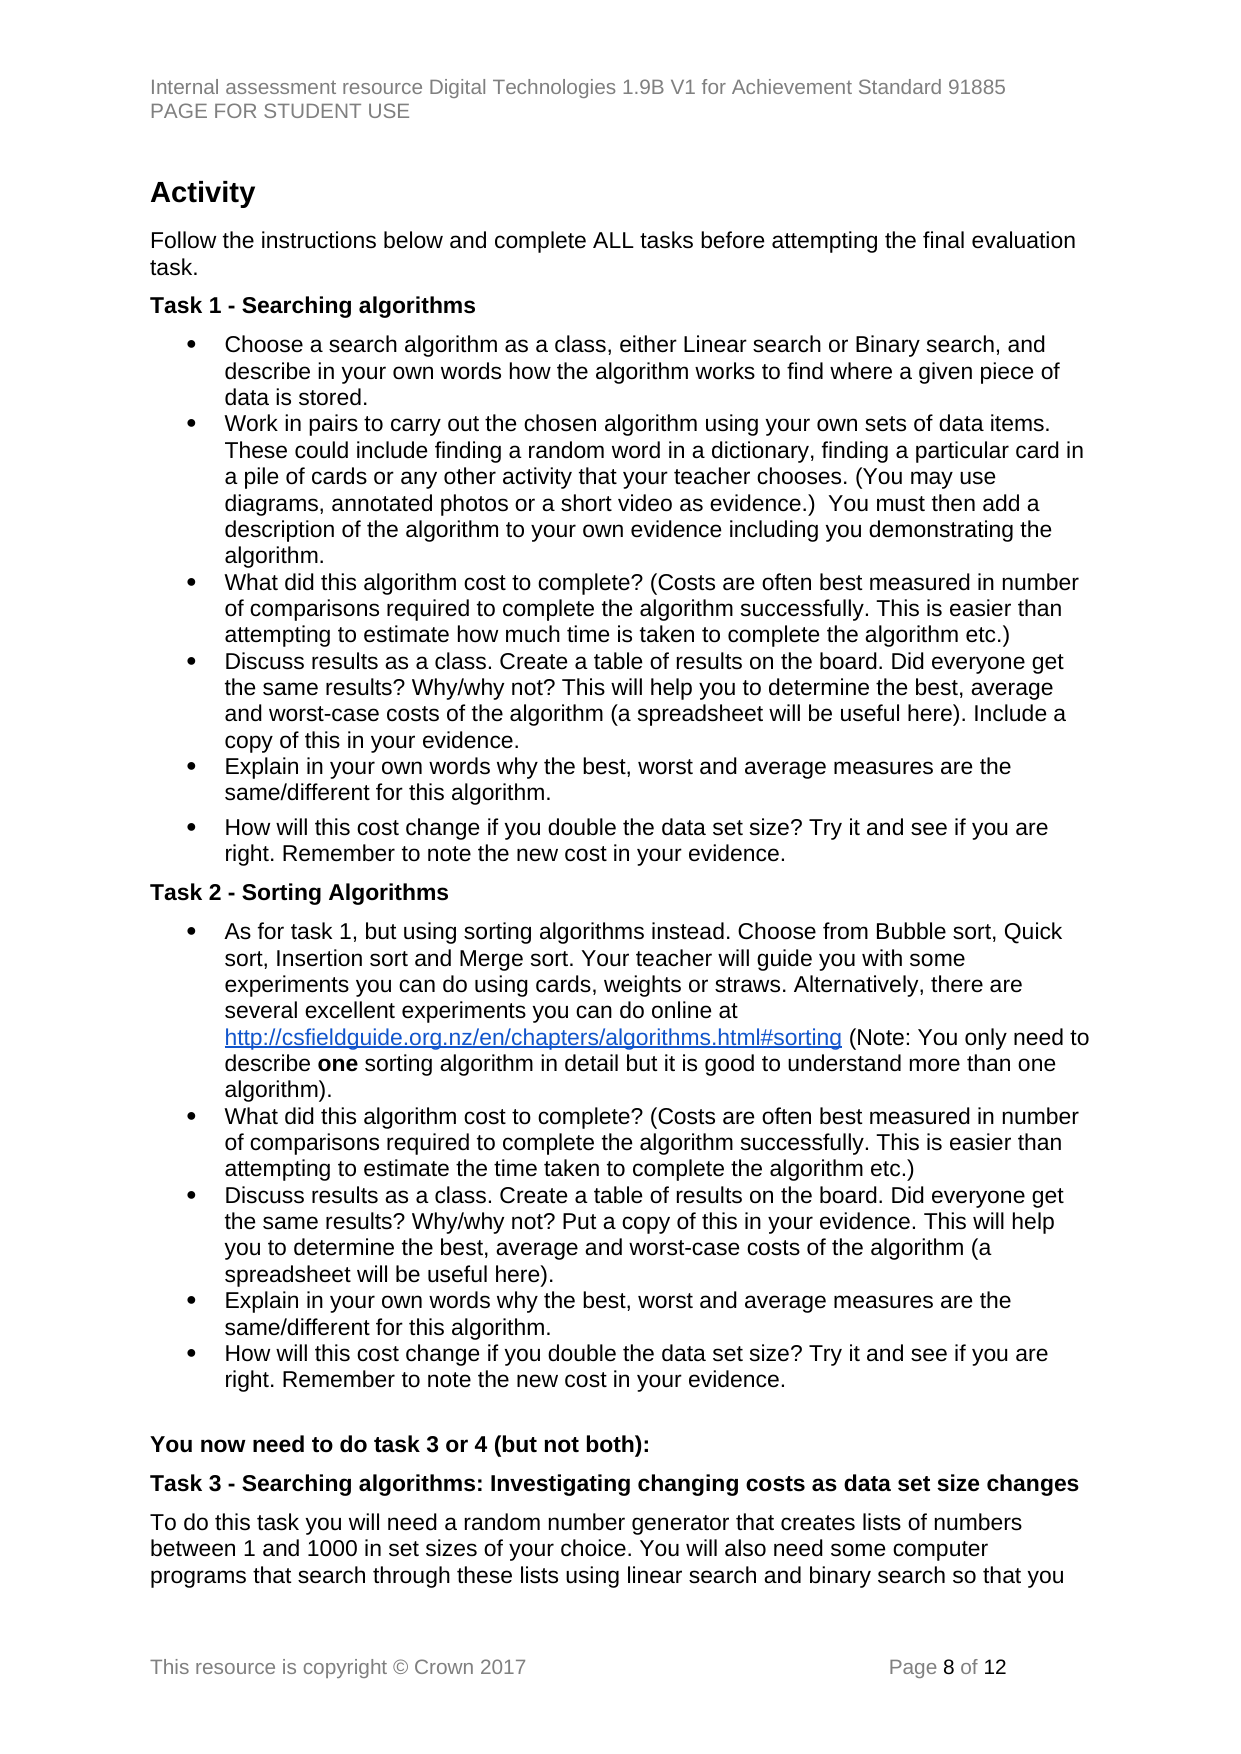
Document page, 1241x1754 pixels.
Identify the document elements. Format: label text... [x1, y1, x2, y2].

list Work in pairs to carry out the chosen algorithm using your own sets of data items. These could include finding a random word in a dictionary, finding a particular card in a pile of cards or any other activity that your teacher chooses. (You may use diagrams, annotated photos or a short video as evidence.) You must then add a description of the algorithm to your own evidence including you demonstrating the algorithm. [187, 410, 1090, 568]
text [150, 1509, 1090, 1588]
text Follow the instructions below and complete ALL tasks before attempting the final evaluation task. [150, 227, 1090, 280]
list Discuss results as a class. Create a table of results on the board. Did everyone get the same results? Why/why not? This will help you to determine the best, average and worst-case costs of the algorithm (a spreadsheet will be useful here). Include a copy of this in your evidence. [187, 648, 1090, 753]
list Explain in your own words why the best, worst and average measures are the same/different for this algorithm. [187, 1287, 1090, 1340]
text Task 2 - Sorting Algorithms [150, 879, 1090, 906]
list Choose a search algorithm as a class, either Linear search or Binary search, and describe in your own words how the algorithm works to find where a given piece of data is stored. [187, 331, 1090, 410]
list As for task 1, but using sorting algorithms instead. Choose from Bubble sort, Quick sort, Insertion sort and Merge sort. Your teacher will guide you with some experiments you can do using cards, weights or straws. Alternatively, there are several excellent experiments you can do online at http://csfieldguide.org.nz/en/chapters/algorithms.html#sorting (Note: You only need to describe one sorting algorithm in detail but it is good to understand more than one algorithm). [187, 918, 1090, 1103]
list What did this algorithm cost to complete? (Costs are often best measured in number of comparisons required to complete the algorithm successfully. This is easier than attempting to estimate the time taken to complete the algorithm etc.) [187, 1103, 1090, 1182]
list What did this algorithm cost to complete? (Costs are often best measured in number of comparisons required to complete the algorithm successfully. This is easier than attempting to estimate how much time is taken to complete the algorithm etc.) [187, 568, 1090, 648]
text You now need to do task 3 or 4 (but not both): [150, 1431, 1090, 1458]
text Task 3 - Searching algorithms: Investigating changing costs as data set size changes [150, 1470, 1090, 1497]
list Discuss results as a class. Create a table of results on the board. Did everyone get the same results? Why/why not? Put a copy of this in your evidence. This will help you to determine the best, average and worst-case costs of the algorithm (a spreadsheet will be useful here). [187, 1182, 1090, 1287]
list How will this cost change if you double the data set size? Try it and see if you are right. Remember to note the new cost in your evidence. [187, 1340, 1090, 1392]
text Task 1 - Searching algorithms [150, 292, 1090, 319]
text Activity [150, 175, 1090, 208]
list How will this cost change if you double the data set size? Try it and see if you are right. Remember to note the new cost in your evidence. [187, 814, 1090, 867]
list Explain in your own words why the best, worst and average measures are the same/different for this algorithm. [187, 753, 1090, 806]
